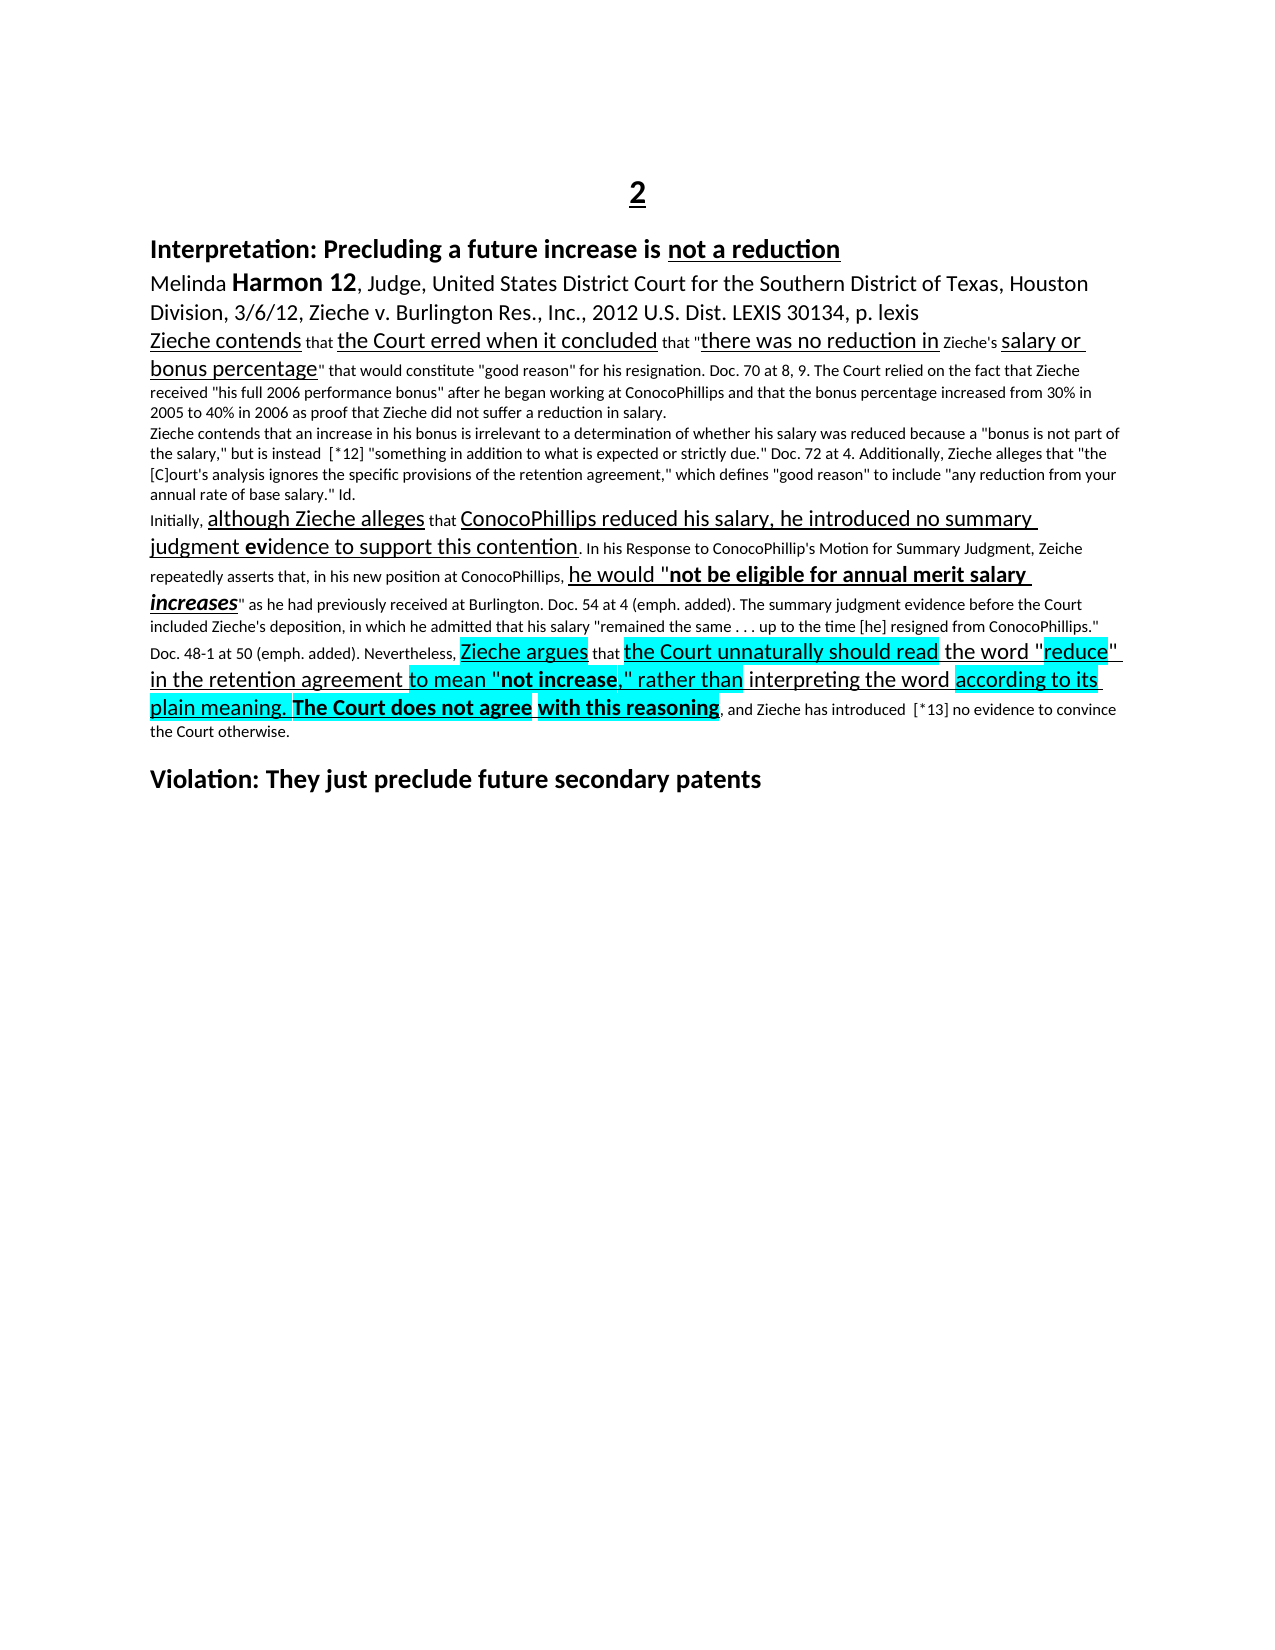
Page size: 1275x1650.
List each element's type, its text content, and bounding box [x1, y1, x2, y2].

text Initially, although Zieche alleges that ConocoPhillips reduced his salary, he introduced no summary judgment evidence to support this contention. In his Response to ConocoPhillip's Motion for Summary Judgment, Zeiche repeatedly asserts that, in his new position at ConocoPhillips, he would "not be eligible for annual merit salary increases" as he had previously received at Burlington. Doc. 54 at 4 (emph. added). The summary judgment evidence before the Court included Zieche's deposition, in which he admitted that his salary "remained the same . . . up to the time [he] resigned from ConocoPhillips." Doc. 48-1 at 50 (emph. added). Nevertheless, Zieche argues that the Court unnaturally should read the word "reduce" in the retention agreement to mean "not increase," rather than interpreting the word according to its plain meaning. The Court does not agree with this reasoning, and Zieche has introduced [*13] no evidence to convince the Court otherwise. [150, 504, 1125, 741]
text Melinda Harmon 12, Judge, United States District Court for the Southern District of Texas, Houston Division, 3/6/12, Zieche v. Burlington Res., Inc., 2012 U.S. Dist. LEXIS 30134, p. lexis [150, 265, 1125, 326]
subtitle Interpretation: Precluding a future increase is not a reduction [150, 232, 1125, 265]
text Zieche contends that an increase in his bonus is irrelevant to a determination of whether his salary was reduced because a "bonus is not part of the salary," but is instead [*12] "something in addition to what is expected or strictly due." Doc. 72 at 4. Additionally, Zieche alleges that "the [C]ourt's analysis ignores the specific provisions of the retention agreement," which defines "good reason" to include "any reduction from your annual rate of base salary." Id. [150, 423, 1125, 504]
text Zieche contends that the Court erred when it concluded that "there was no reduction in Zieche's salary or bonus percentage" that would constitute "good reason" for his resignation. Doc. 70 at 8, 9. The Court relied on the fact that Zieche received "his full 2006 performance bonus" after he began working at ConocoPhillips and that the bonus percentage increased from 30% in 2005 to 40% in 2006 as proof that Zieche did not suffer a reduction in salary. [150, 326, 1125, 423]
subtitle Violation: They just preclude future secondary patents [150, 762, 1125, 795]
subtitle 2 [150, 171, 1125, 212]
